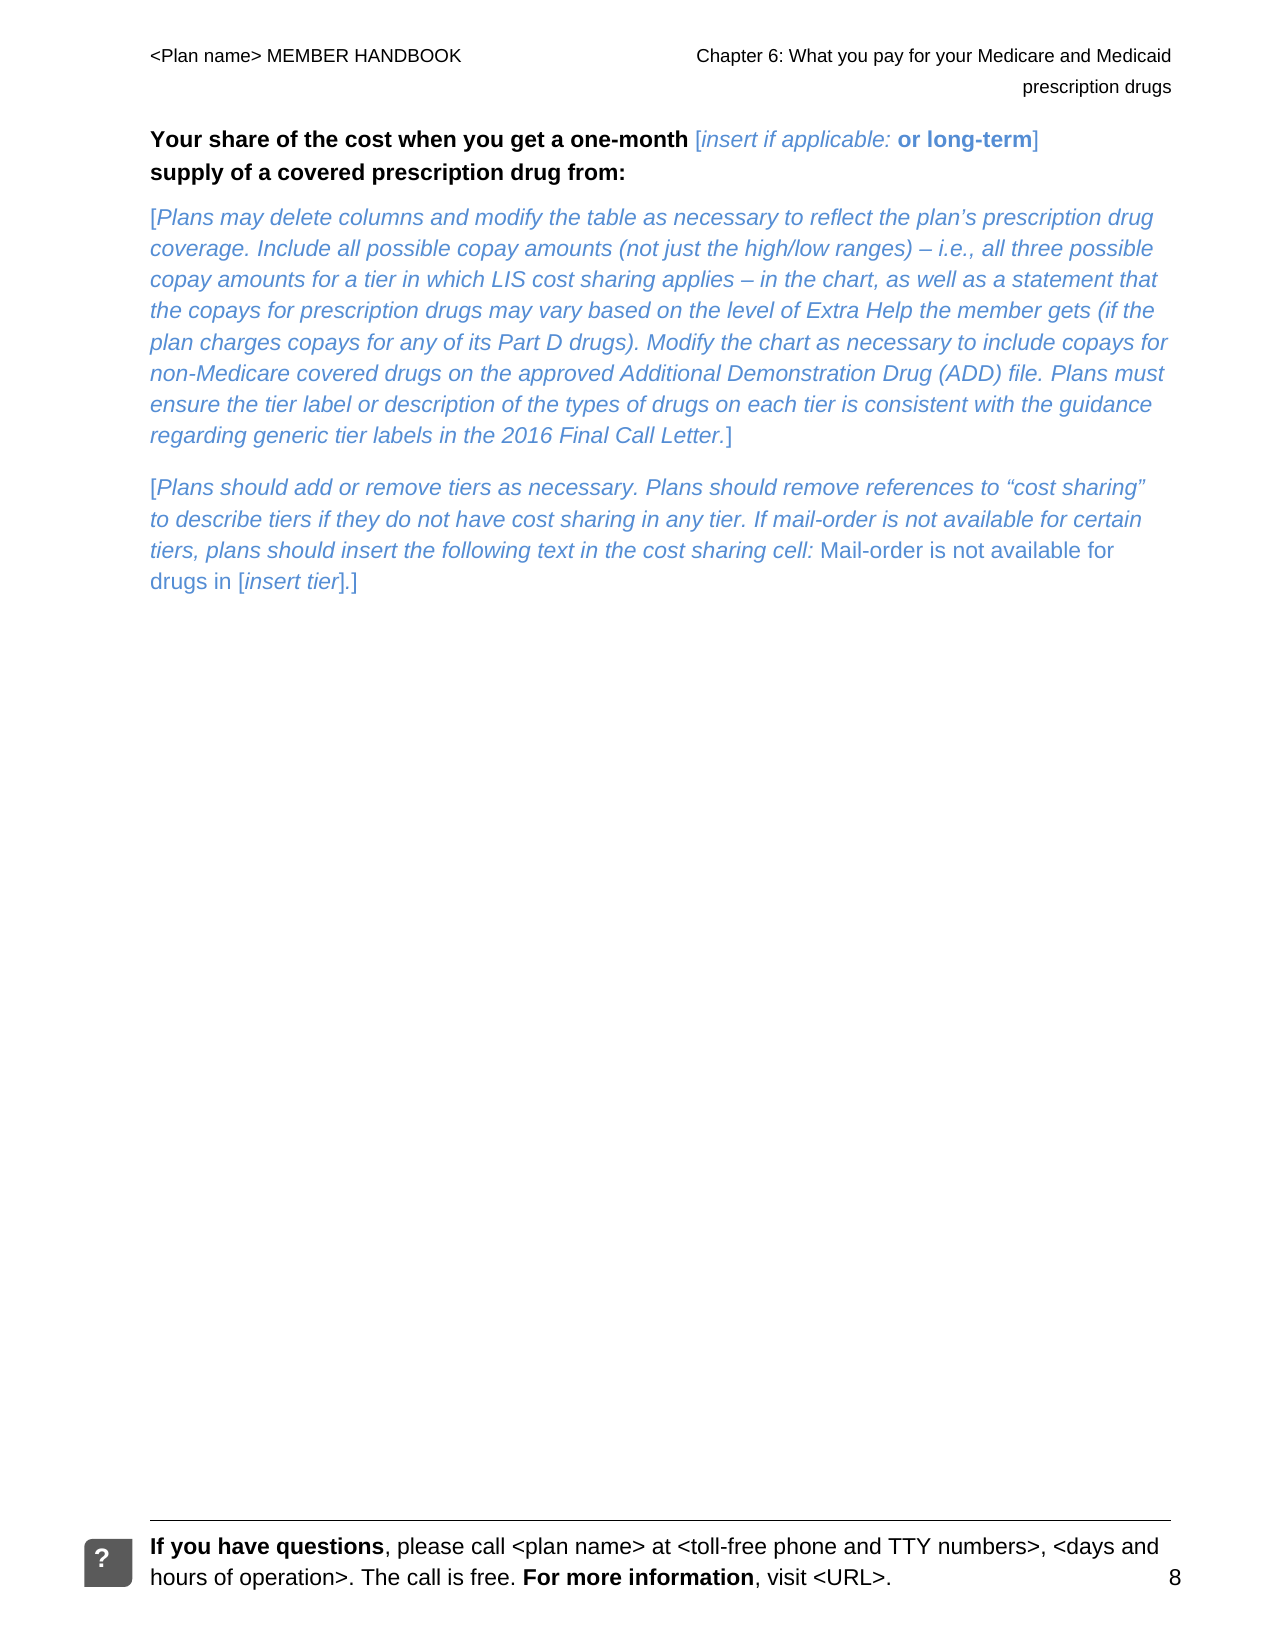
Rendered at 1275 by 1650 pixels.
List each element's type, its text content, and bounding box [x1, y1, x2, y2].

text [Plans may delete columns and modify the table as necessary to reflect the plan’s prescription drug coverage. Include all possible copay amounts (not just the high/low ranges) – i.e., all three possible copay amounts for a tier in which LIS cost sharing applies – in the chart, as well as a statement that the copays for prescription drugs may vary based on the level of Extra Help the member gets (if the plan charges copays for any of its Part D drugs). Modify the chart as necessary to include copays for non-Medicare covered drugs on the approved Additional Demonstration Drug (ADD) file. Plans must ensure the tier label or description of the types of drugs on each tier is consistent with the guidance regarding generic tier labels in the 2016 Final Call Letter.] [150, 200, 1171, 450]
text [Plans should add or remove tiers as necessary. Plans should remove references to “cost sharing” to describe tiers if they do not have cost sharing in any tier. If mail-order is not available for certain tiers, plans should insert the following text in the cost sharing cell: Mail-order is not available for drugs in [insert tier].] [150, 471, 1171, 596]
text Your share of the cost when you get a one-month [insert if applicable: or long-term] supply of a covered prescription drug from: [150, 121, 1096, 187]
